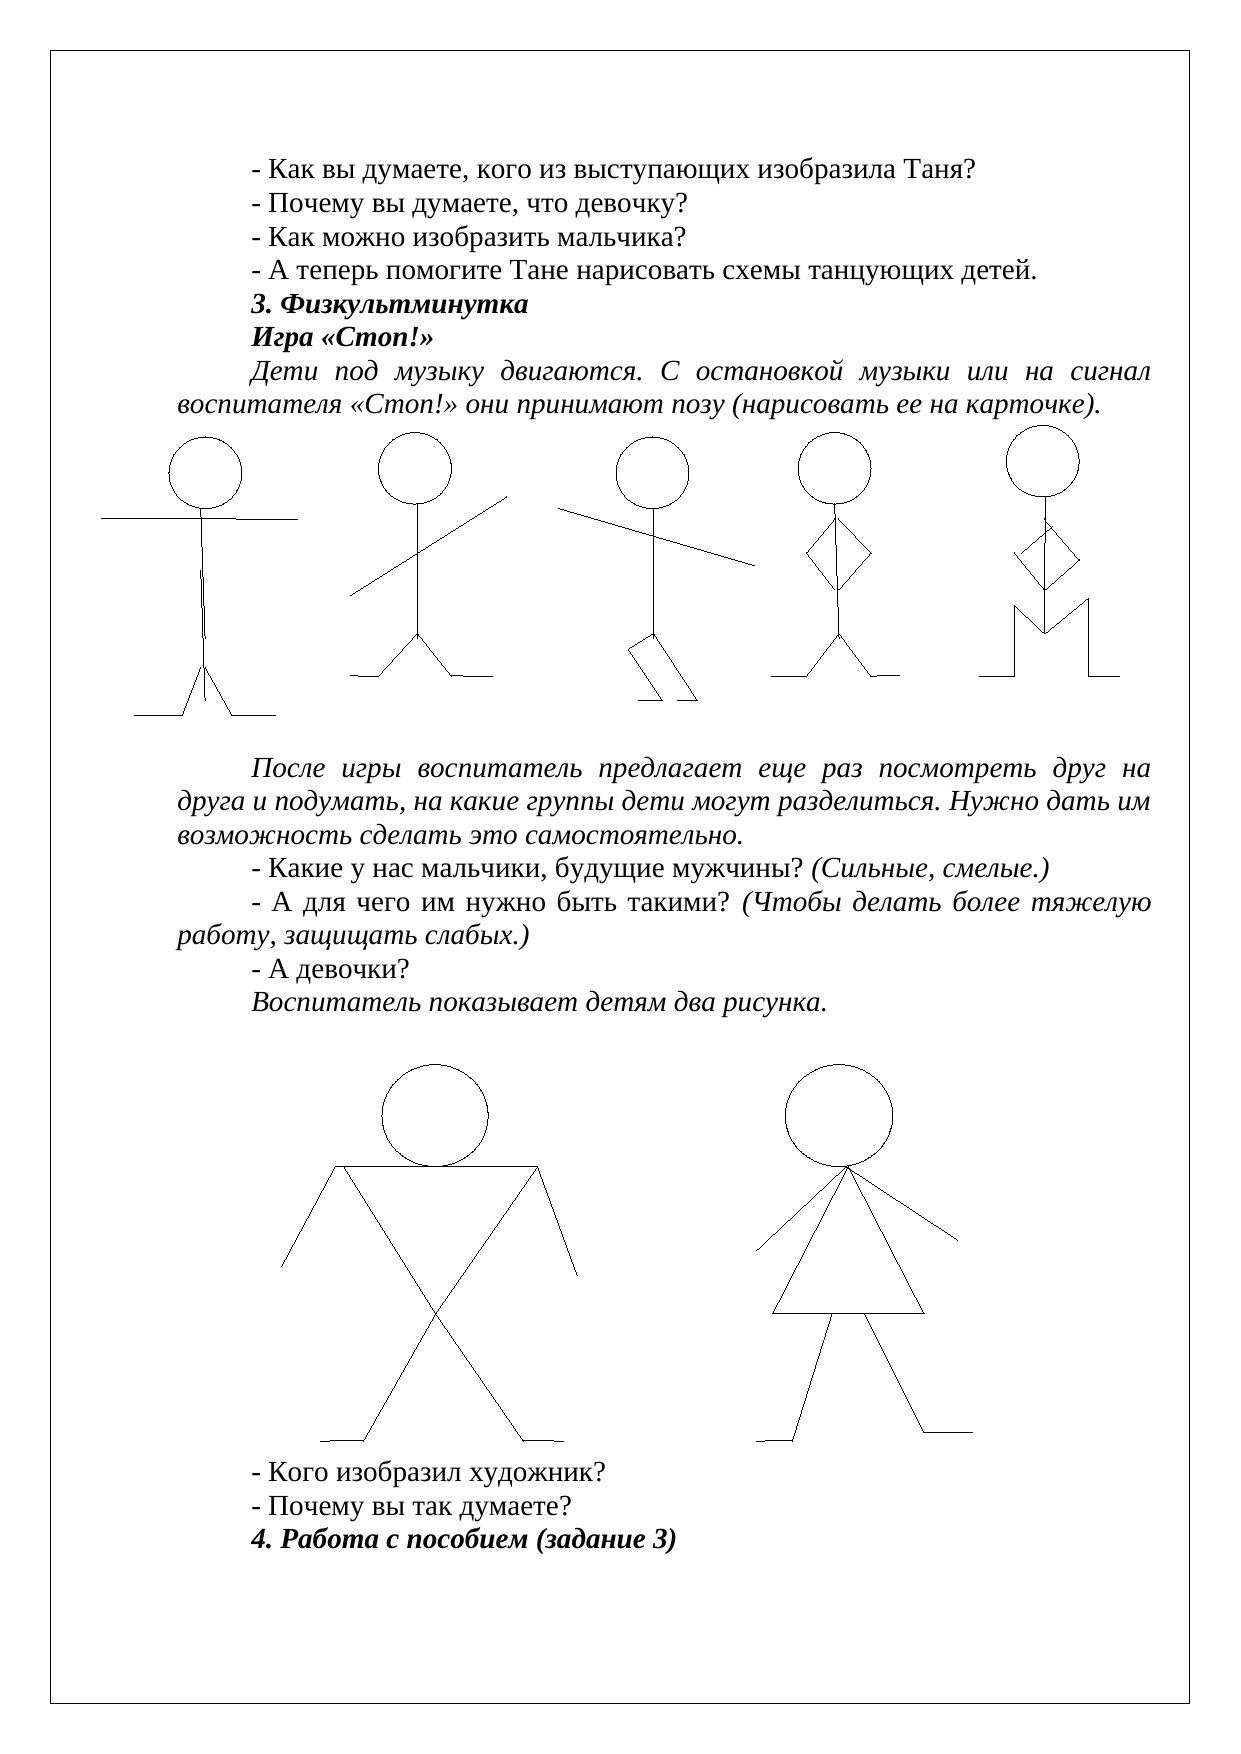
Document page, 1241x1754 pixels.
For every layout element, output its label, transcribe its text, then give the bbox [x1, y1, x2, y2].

text - Как вы думаете, кого из выступающих изобразила Таня? [177, 152, 1152, 185]
text - Почему вы думаете, что девочку? [177, 185, 1152, 219]
text - Почему вы так думаете? [177, 1488, 1152, 1521]
text 3. Физкультминутка [177, 286, 1152, 319]
text - Какие у нас мальчики, будущие мужчины? (Сильные, смелые.) [177, 850, 1152, 884]
text - Как можно изобразить мальчика? [177, 219, 1152, 252]
text Воспитатель показывает детям два рисунка. [177, 984, 1152, 1018]
text - А теперь помогите Тане нарисовать схемы танцующих детей. [177, 252, 1152, 286]
text 4. Работа с пособием (задание 3) [177, 1521, 1152, 1555]
text После игры воспитатель предлагает еще раз посмотреть друг на друга и подумать, на какие группы дети могут разделиться. Нужно дать им возможность сделать это самостоятельно. [177, 750, 1152, 850]
text Игра «Стоп!» [177, 319, 1152, 353]
text - А девочки? [177, 951, 1152, 984]
text Дети под музыку двигаются. С остановкой музыки или на сигнал воспитателя «Стоп!» они принимают позу (нарисовать ее на карточке). [177, 353, 1152, 420]
text - Кого изобразил художник? [177, 1454, 1152, 1488]
text - А для чего им нужно быть такими? (Чтобы делать более тяжелую работу, защищать слабых.) [177, 884, 1152, 951]
